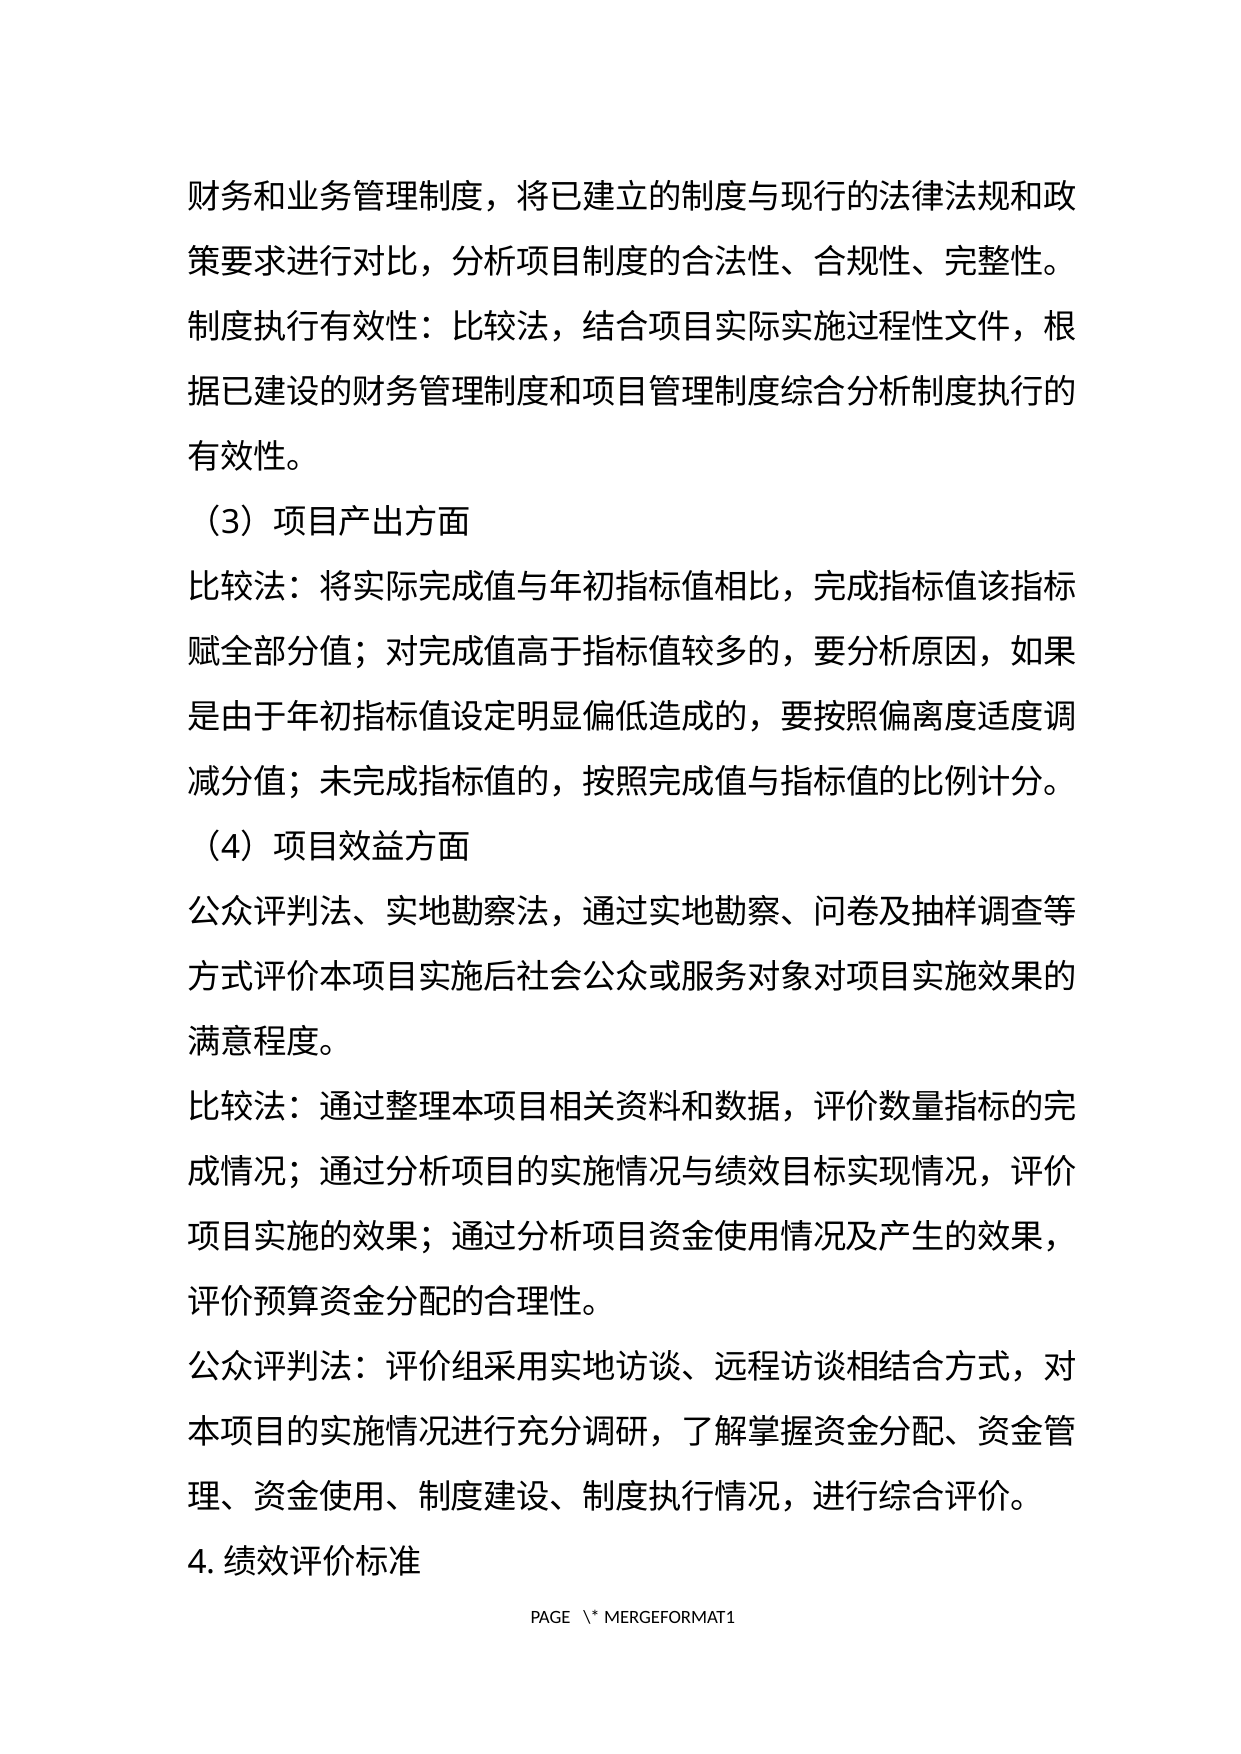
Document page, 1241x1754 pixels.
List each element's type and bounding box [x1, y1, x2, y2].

text [187, 162, 1078, 1592]
